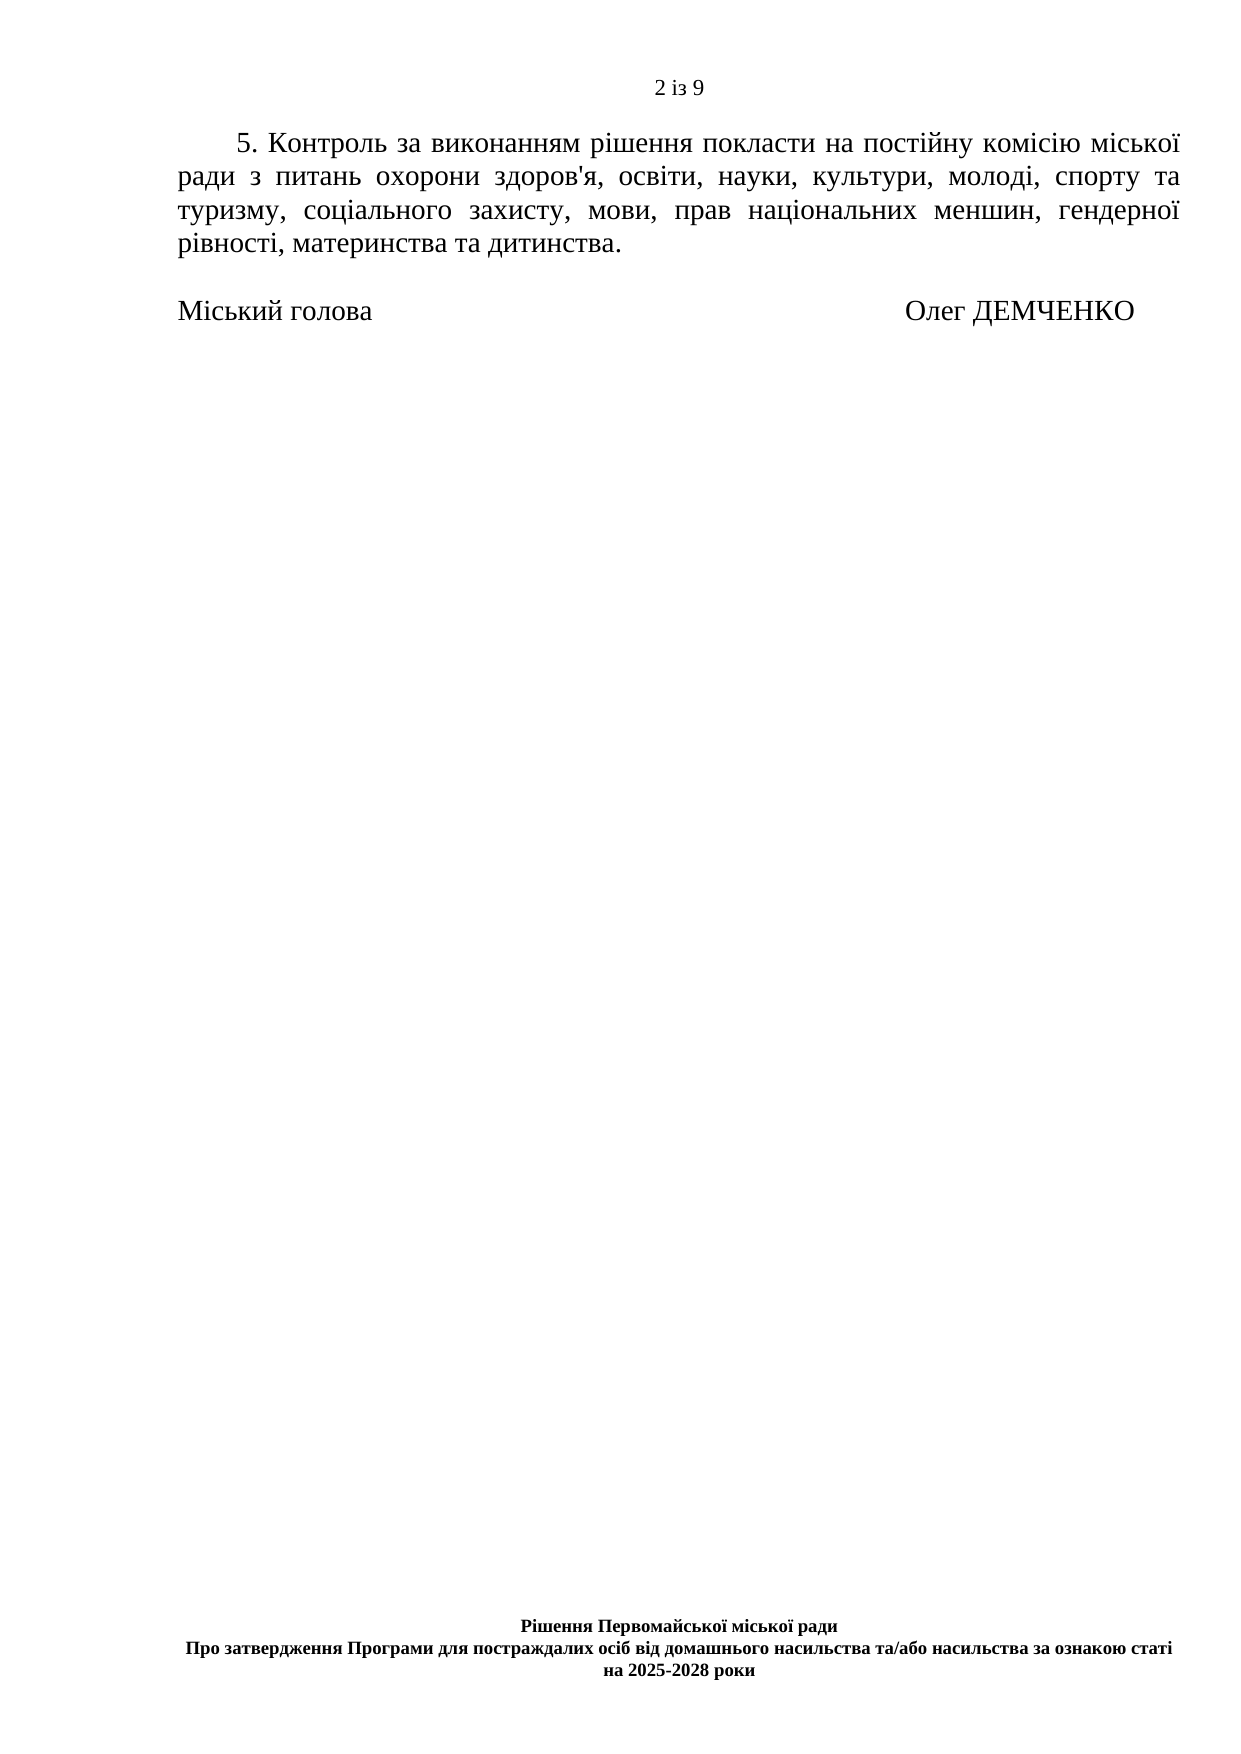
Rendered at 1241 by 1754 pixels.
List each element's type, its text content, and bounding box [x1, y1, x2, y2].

text Міський голова Олег ДЕМЧЕНКО [177, 293, 1181, 326]
text 5. Контроль за виконанням рішення покласти на постійну комісію міської ради з питань охорони здоров'я, освіти, науки, культури, молоді, спорту та туризму, соціального захисту, мови, прав національних меншин, гендерної рівності, материнства та дитинства. [177, 125, 1181, 259]
